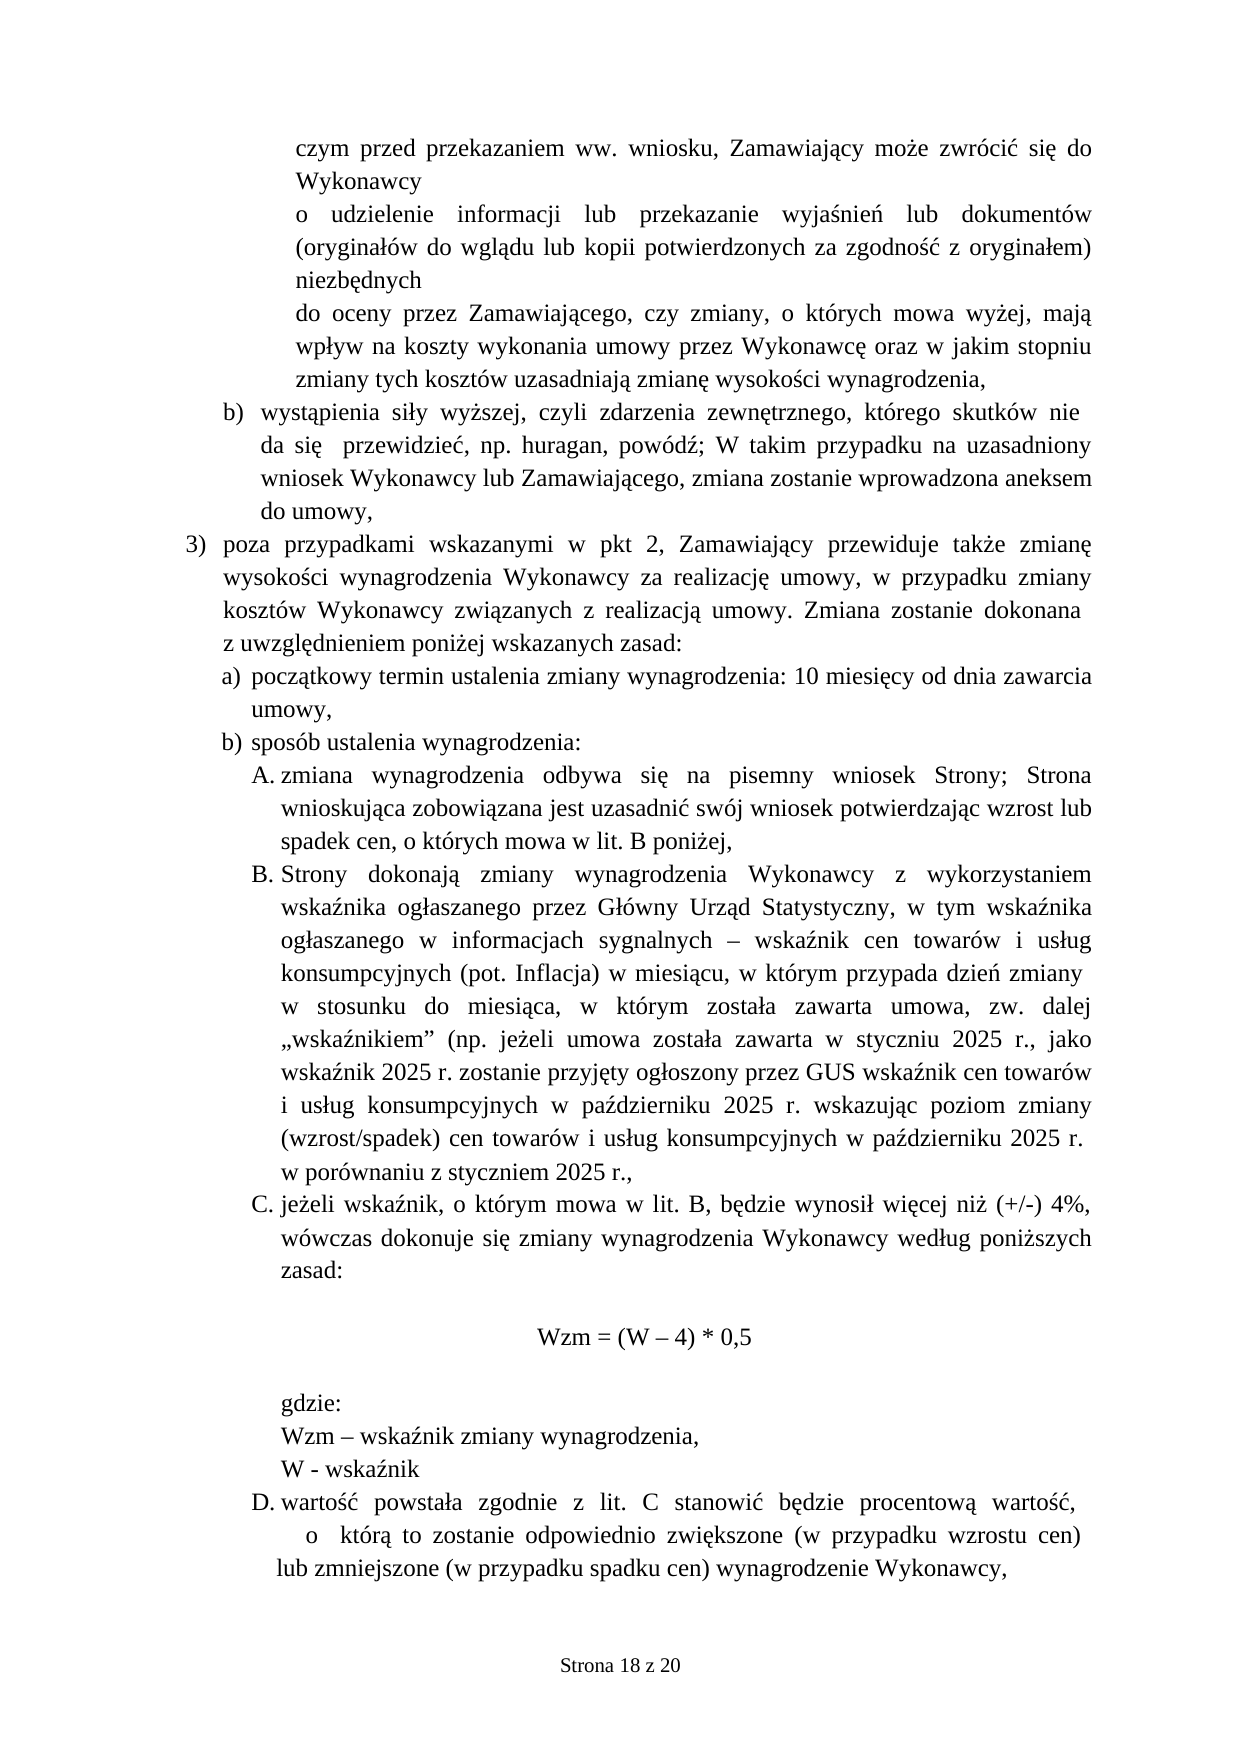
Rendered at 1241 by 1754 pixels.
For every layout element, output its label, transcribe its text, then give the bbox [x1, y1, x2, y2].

list sposób ustalenia wynagrodzenia: [221, 727, 1093, 756]
list wartość powstała zgodnie z lit. C stanowić będzie procentową wartość, o którą to zostanie odpowiednio zwiększone (w przypadku wzrostu cen) lub zmniejszone (w przypadku spadku cen) wynagrodzenie Wykonawcy, [251, 1487, 1093, 1582]
text Wzm = (W – 4) * 0,5 [281, 1322, 1093, 1350]
list wystąpienia siły wyższej, czyli zdarzenia zewnętrznego, którego skutków nie da się przewidzieć, np. huragan, powódź; W takim przypadku na uzasadniony wniosek Wykonawcy lub Zamawiającego, zmiana zostanie wprowadzona aneksem do umowy, [223, 397, 1093, 525]
list poza przypadkami wskazanymi w pkt 2, Zamawiający przewiduje także zmianę wysokości wynagrodzenia Wykonawcy za realizację umowy, w przypadku zmiany kosztów Wykonawcy związanych z realizacją umowy. Zmiana zostanie dokonana z uwzględnieniem poniżej wskazanych zasad: [185, 529, 1093, 657]
text W - wskaźnik [281, 1454, 1093, 1482]
list początkowy termin ustalenia zmiany wynagrodzenia: 10 miesięcy od dnia zawarcia umowy, [221, 661, 1093, 723]
list Strony dokonają zmiany wynagrodzenia Wykonawcy z wykorzystaniem wskaźnika ogłaszanego przez Główny Urząd Statystyczny, w tym wskaźnika ogłaszanego w informacjach sygnalnych – wskaźnik cen towarów i usług konsumpcyjnych (pot. Inflacja) w miesiącu, w którym przypada dzień zmiany w stosunku do miesiąca, w którym została zawarta umowa, zw. dalej „wskaźnikiem” (np. jeżeli umowa została zawarta w styczniu 2025 r., jako wskaźnik 2025 r. zostanie przyjęty ogłoszony przez GUS wskaźnik cen towarów i usług konsumpcyjnych w październiku 2025 r. wskazując poziom zmiany (wzrost/spadek) cen towarów i usług konsumpcyjnych w październiku 2025 r. w porównaniu z styczniem 2025 r., [251, 859, 1093, 1185]
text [251, 133, 1093, 393]
list jeżeli wskaźnik, o którym mowa w lit. B, będzie wynosił więcej niż (+/-) 4%, wówczas dokonuje się zmiany wynagrodzenia Wykonawcy według poniższych zasad: [251, 1189, 1093, 1284]
text Wzm – wskaźnik zmiany wynagrodzenia, [281, 1421, 1093, 1449]
text gdzie: [281, 1388, 1093, 1416]
list zmiana wynagrodzenia odbywa się na pisemny wniosek Strony; Strona wnioskująca zobowiązana jest uzasadnić swój wniosek potwierdzając wzrost lub spadek cen, o których mowa w lit. B poniżej, [251, 760, 1093, 855]
